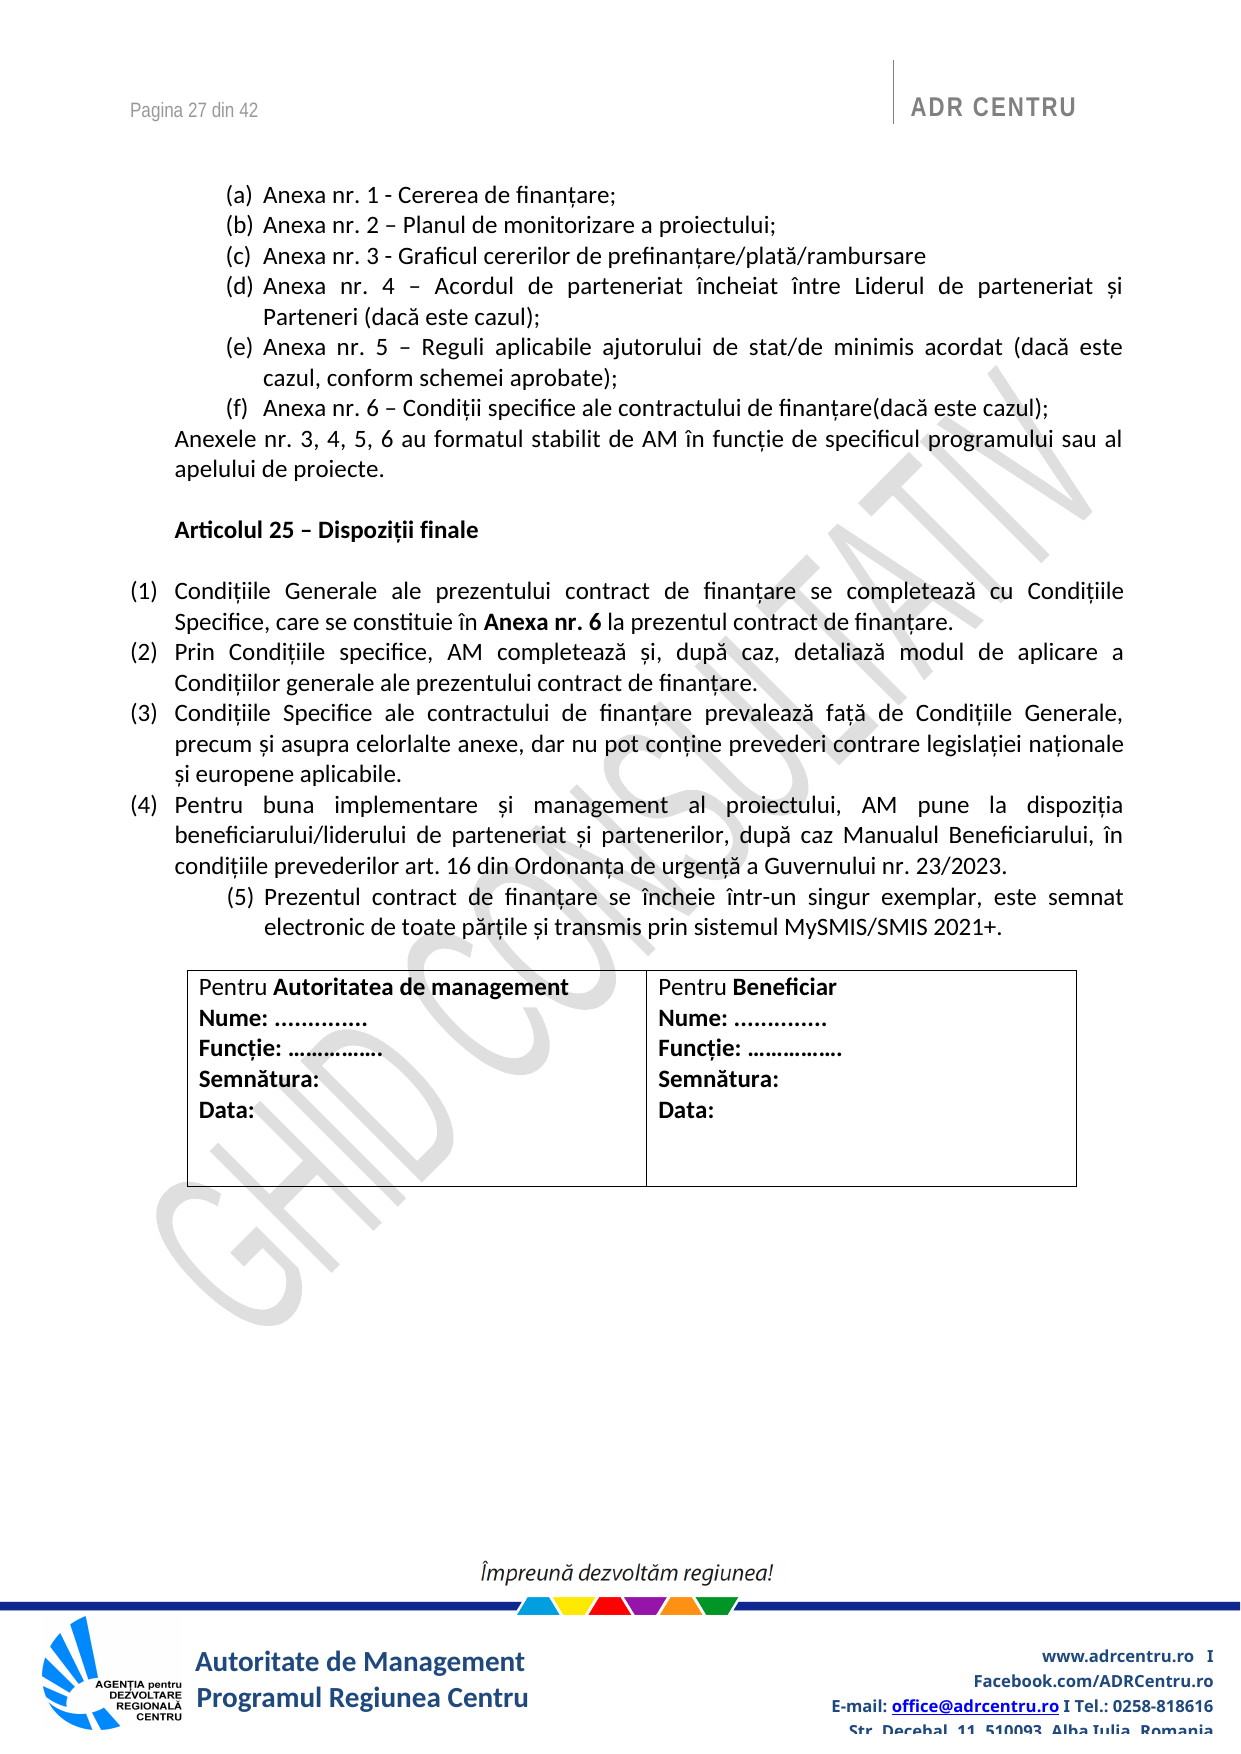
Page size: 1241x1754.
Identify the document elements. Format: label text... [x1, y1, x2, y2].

list Anexa nr. 6 – Condiții specifice ale contractului de finanțare(dacă este cazul); [225, 392, 1125, 423]
table_header Pentru Beneficiar Nume: .............. Funcţie: ……………. Semnătura: Data: [647, 971, 1076, 1186]
list Anexa nr. 4 – Acordul de parteneriat încheiat între Liderul de parteneriat și Parteneri (dacă este cazul); [225, 270, 1125, 331]
list Anexa nr. 5 – Reguli aplicabile ajutorului de stat/de minimis acordat (dacă este cazul, conform schemei aprobate); [225, 331, 1125, 392]
list Anexa nr. 2 – Planul de monitorizare a proiectului; [225, 209, 1125, 240]
list Anexa nr. 3 - Graficul cererilor de prefinanțare/plată/rambursare [225, 240, 1125, 270]
table_header Pentru Autoritatea de management Nume: .............. Funcţie: ……………. Semnătura: Data: [188, 971, 646, 1186]
list Condițiile Generale ale prezentului contract de finanțare se completează cu Condițiile Specifice, care se constituie în Anexa nr. 6 la prezentul contract de finanțare. [130, 576, 1125, 637]
text Articolul 25 – Dispoziții finale [174, 514, 1125, 545]
picture [550, 1597, 1241, 1615]
text Anexele nr. 3, 4, 5, 6 au formatul stabilit de AM în funcție de specificul programului sau al apelului de proiecte. [174, 423, 1125, 484]
list Anexa nr. 1 - Cererea de finanțare; [225, 179, 1117, 209]
list Prezentul contract de finanțare se încheie într-un singur exemplar, este semnat electronic de toate părțile și transmis prin sistemul MySMIS/SMIS 2021+. [226, 881, 1125, 942]
picture [42, 1616, 182, 1730]
list Prin Condițiile specifice, AM completează și, după caz, detaliază modul de aplicare a Condițiilor generale ale prezentului contract de finanțare. [130, 637, 1125, 698]
list Condițiile Specifice ale contractului de finanțare prevalează față de Condițiile Generale, precum și asupra celorlalte anexe, dar nu pot conține prevederi contrare legislației naționale și europene aplicabile. [130, 698, 1125, 789]
list Pentru buna implementare și management al proiectului, AM pune la dispoziția beneficiarului/liderului de parteneriat și partenerilor, după caz Manualul Beneficiarului, în condițiile prevederilor art. 16 din Ordonanța de urgență a Guvernului nr. 23/2023. [130, 789, 1125, 881]
picture [0, 1597, 526, 1615]
picture [467, 1559, 786, 1586]
